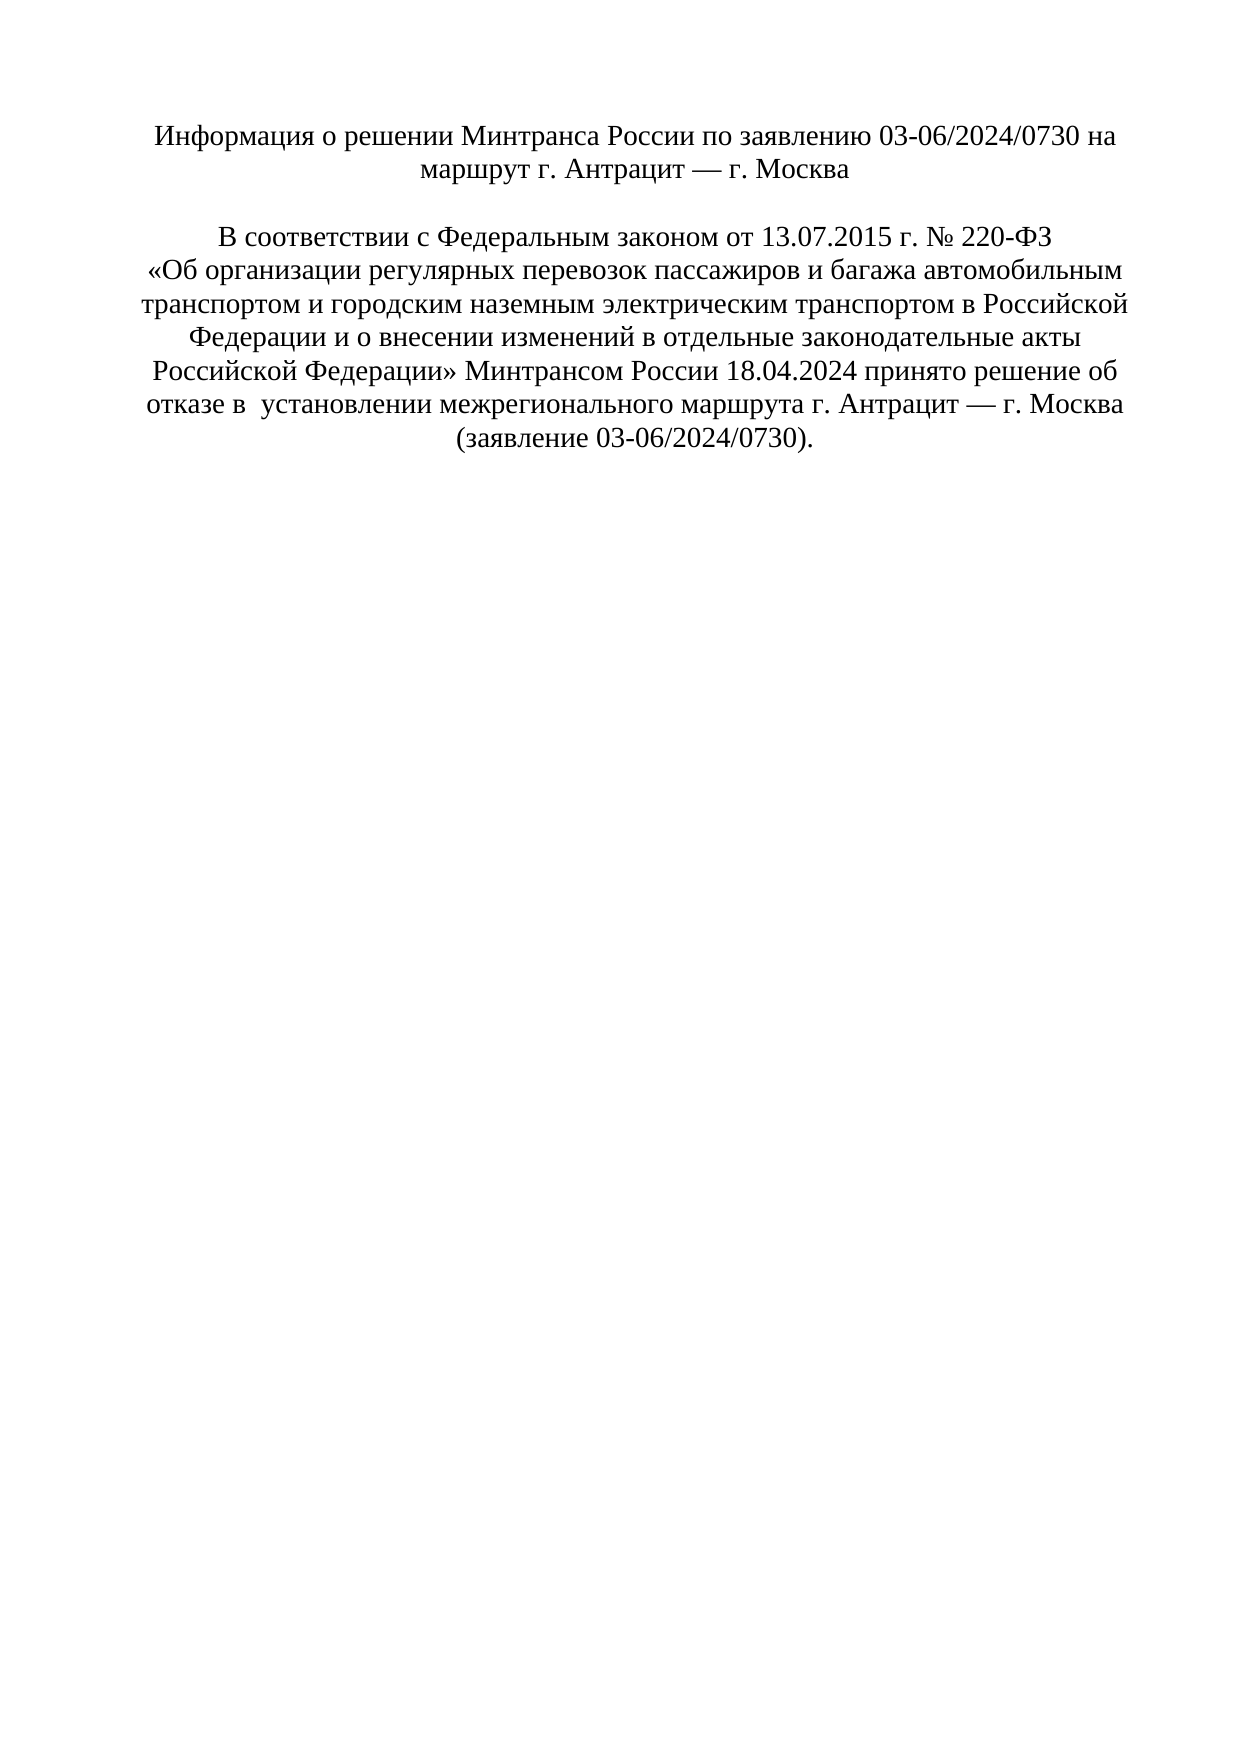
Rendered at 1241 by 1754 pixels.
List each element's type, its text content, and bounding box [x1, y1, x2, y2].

text Информация о решении Минтранса России по заявлению 03-06/2024/0730 на маршрут г. Антрацит — г. Москва [118, 118, 1152, 185]
text В соответствии с Федеральным законом от 13.07.2015 г. № 220-ФЗ «Об организации регулярных перевозок пассажиров и багажа автомобильным транспортом и городским наземным электрическим транспортом в Российской Федерации и о внесении изменений в отдельные законодательные акты Российской Федерации» Минтрансом России 18.04.2024 принято решение об отказе в установлении межрегионального маршрута г. Антрацит — г. Москва (заявление 03-06/2024/0730). [118, 219, 1152, 453]
